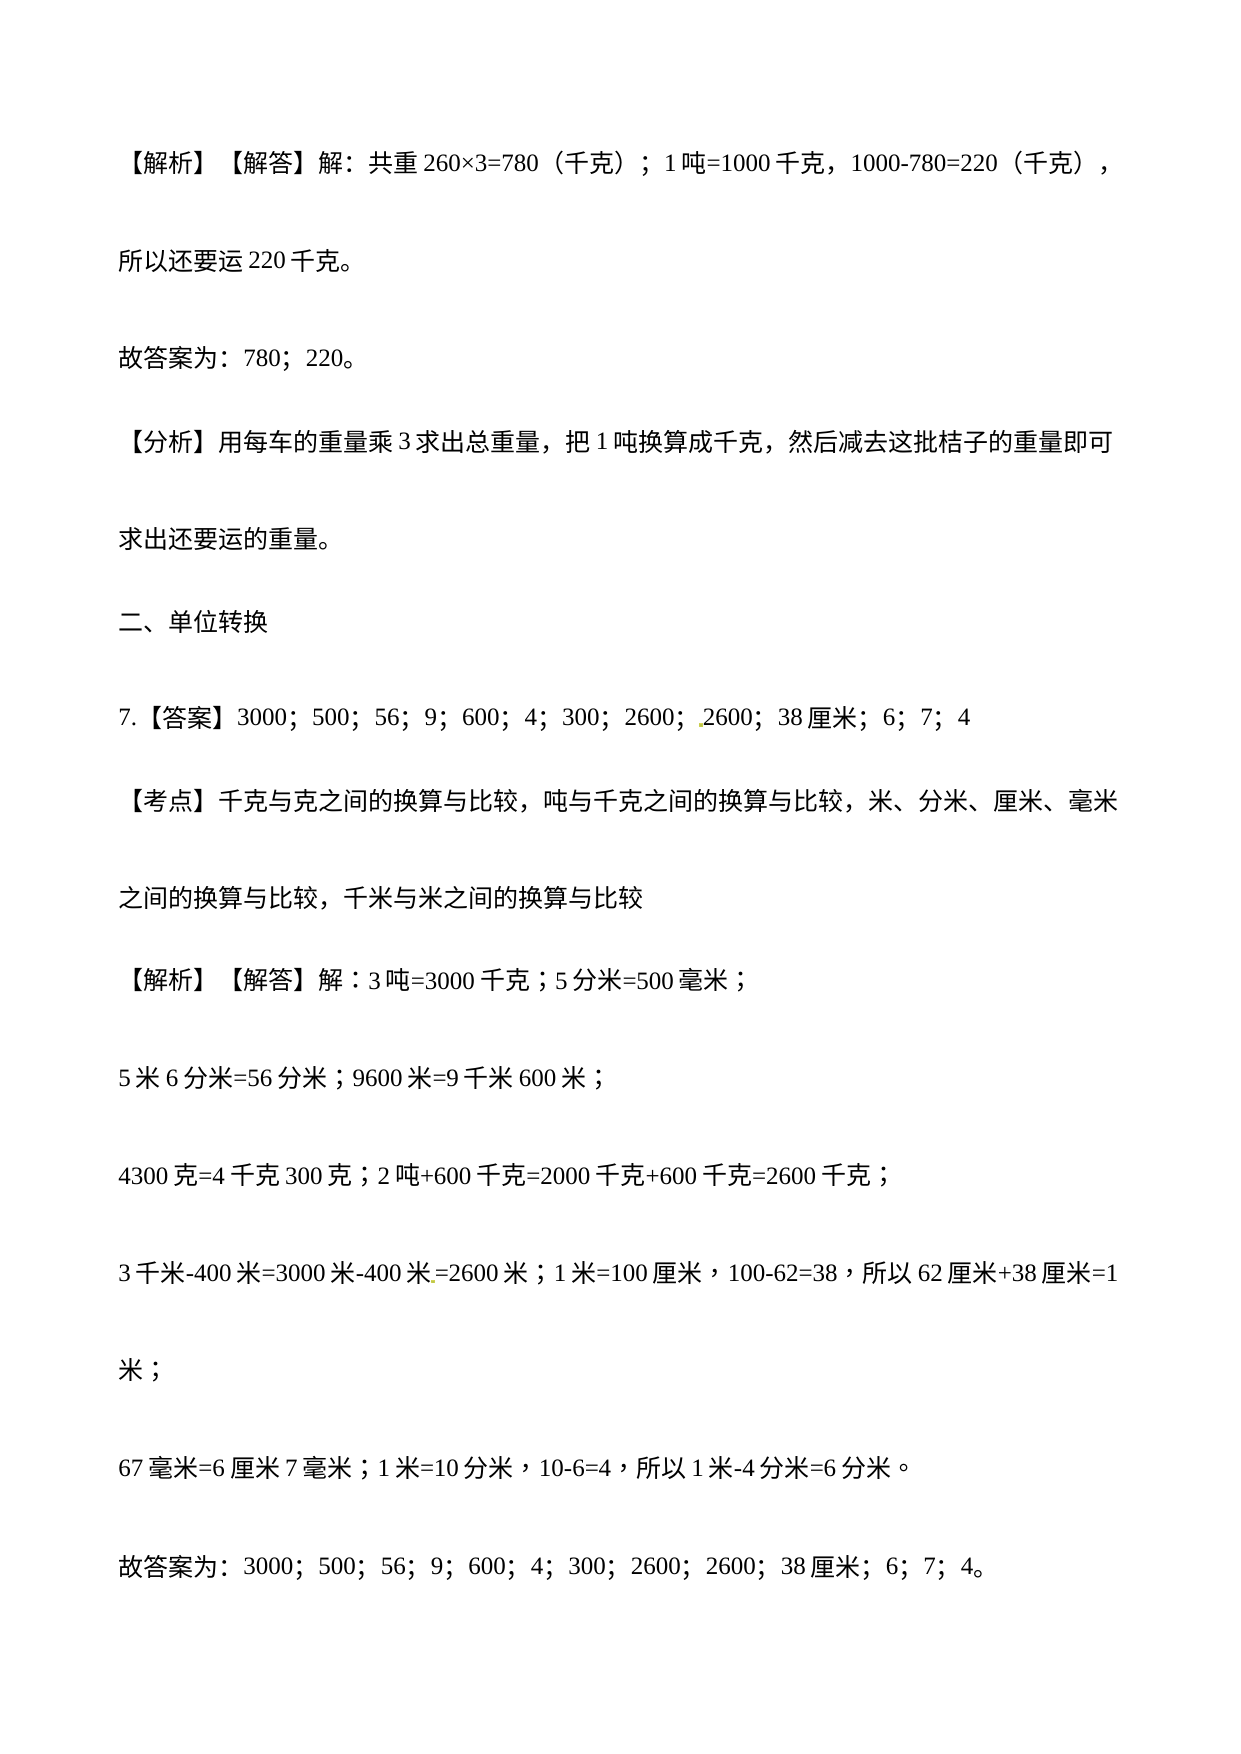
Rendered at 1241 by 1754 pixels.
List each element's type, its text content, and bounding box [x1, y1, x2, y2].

text 【考点】千克与克之间的换算与比较，吨与千克之间的换算与比较，米、分米、厘米、毫米之间的换算与比较，千米与米之间的换算与比较 [118, 767, 1122, 929]
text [118, 948, 1122, 1598]
text 【解析】【解答】解：共重260×3=780（千克）；1吨=1000千克，1000-780=220（千克），所以还要运220千克。 故答案为：780；220。 [118, 129, 1122, 389]
text 7.【答案】3000；500；56；9；600；4；300；2600；2600；38厘米；6；7；4 [118, 684, 1122, 749]
text 二、单位转换 [118, 588, 1122, 653]
text 【分析】用每车的重量乘3求出总重量，把1吨换算成千克，然后减去这批桔子的重量即可求出还要运的重量。 [118, 408, 1122, 570]
